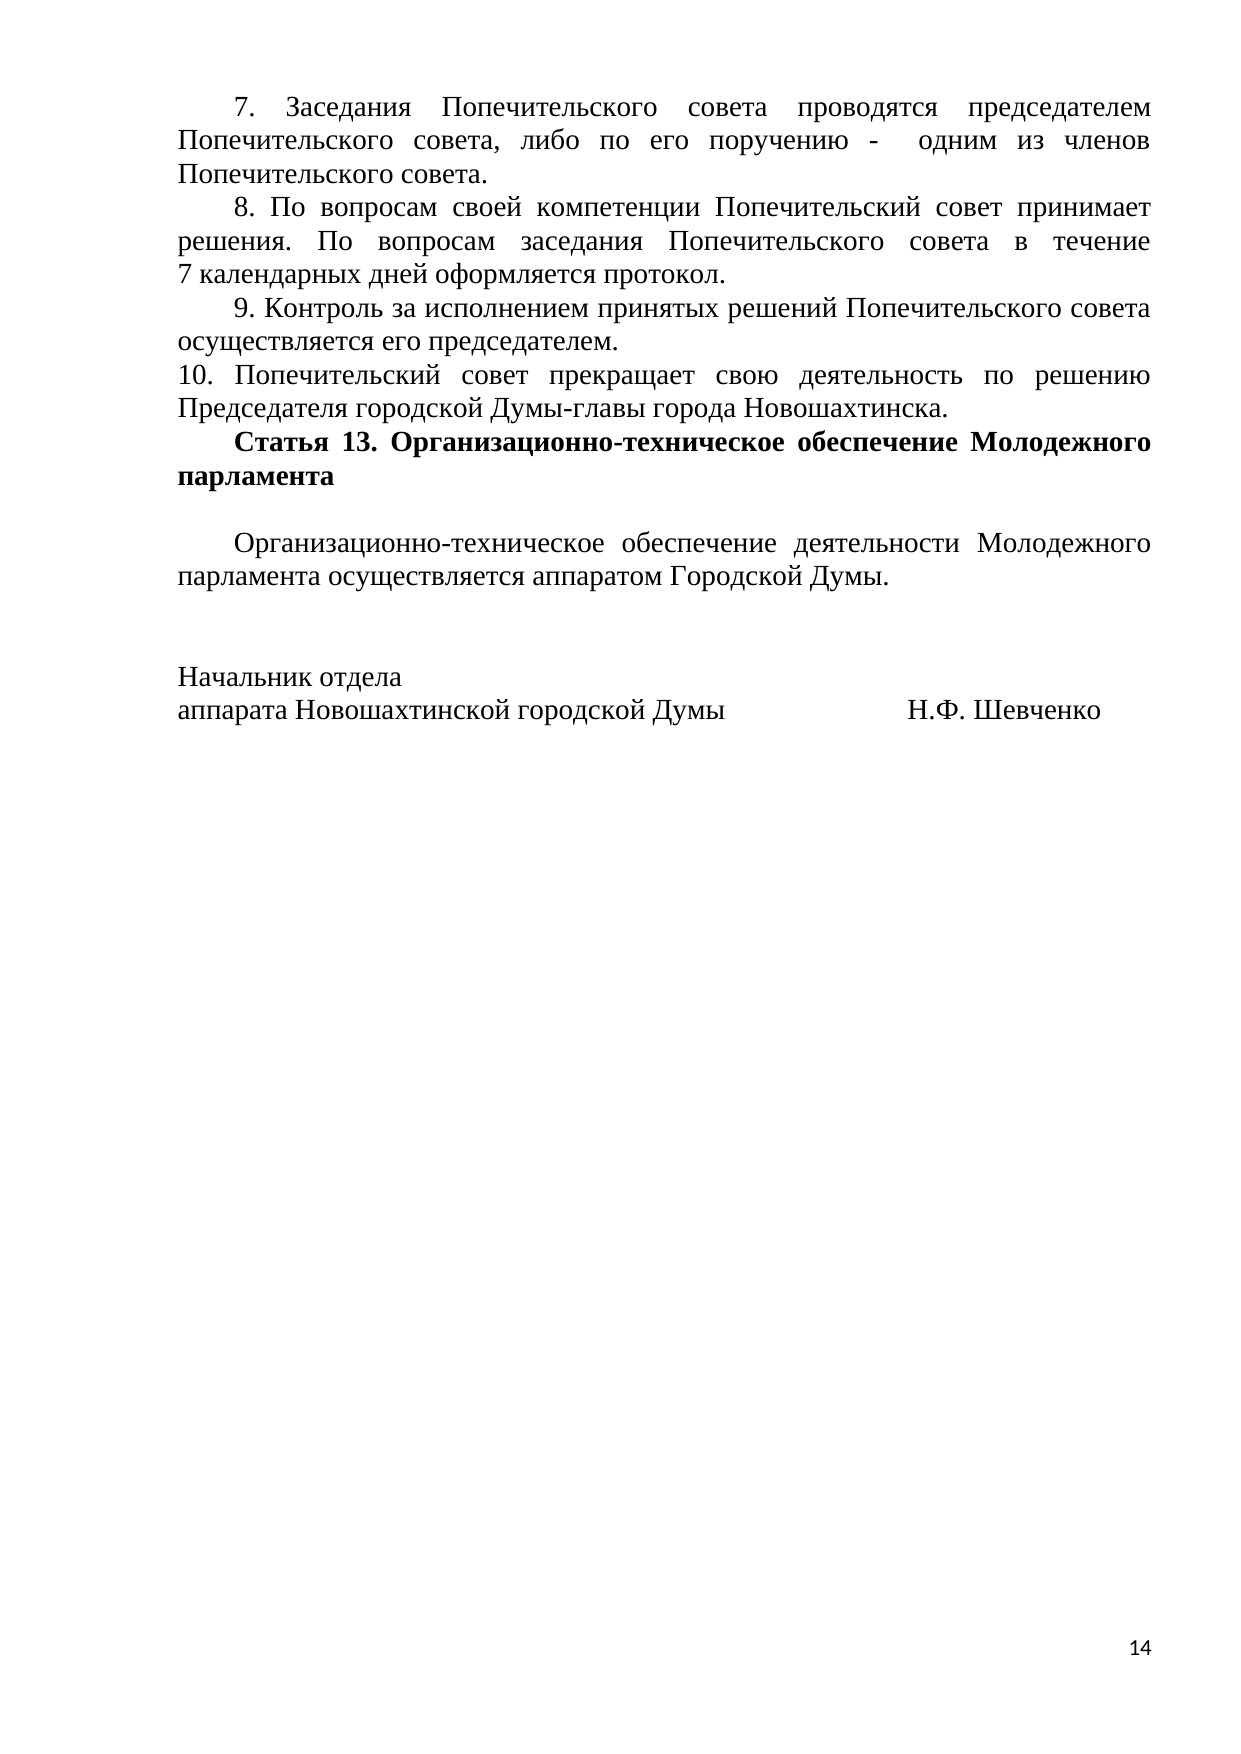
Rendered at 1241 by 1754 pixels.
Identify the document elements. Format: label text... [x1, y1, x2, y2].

text Организационно-техническое обеспечение деятельности Молодежного парламента осуществляется аппаратом Городской Думы. [177, 525, 1152, 592]
title Статья 13. Организационно-техническое обеспечение Молодежного парламента [177, 424, 1152, 491]
text Начальник отдела [177, 659, 1152, 692]
text 8. По вопросам своей компетенции Попечительский совет принимает решения. По вопросам заседания Попечительского совета в течение 7 календарных дней оформляется протокол. [177, 189, 1152, 290]
text аппарата Новошахтинской городской Думы Н.Ф. Шевченко [177, 692, 1152, 726]
text 10. Попечительский совет прекращает свою деятельность по решению Председателя городской Думы-главы города Новошахтинска. [177, 357, 1152, 424]
text 7. Заседания Попечительского совета проводятся председателем Попечительского совета, либо по его поручению - одним из членов Попечительского совета. [177, 89, 1152, 189]
text 9. Контроль за исполнением принятых решений Попечительского совета осуществляется его председателем. [177, 290, 1152, 357]
